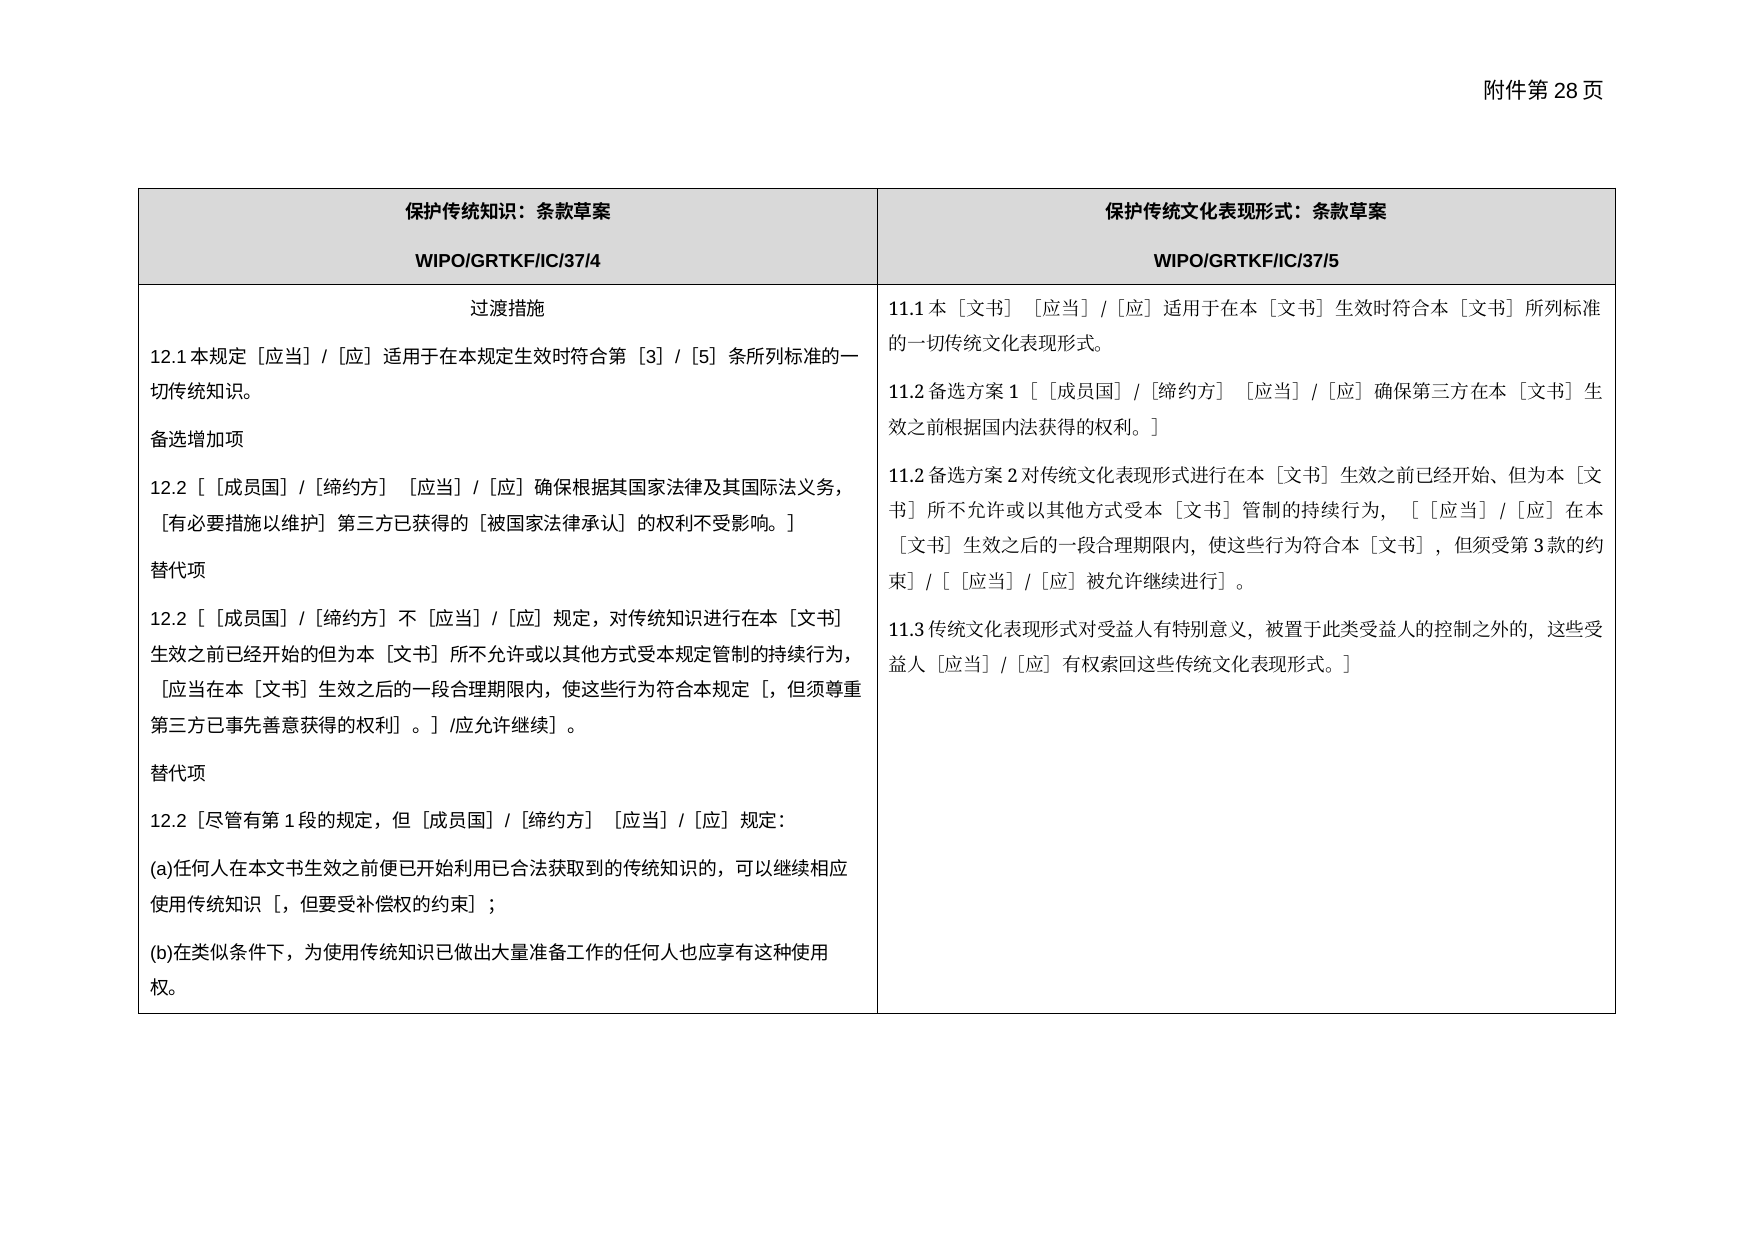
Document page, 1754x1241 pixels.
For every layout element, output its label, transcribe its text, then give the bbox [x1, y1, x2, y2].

table_header 保护传统知识：条款草案 WIPO/GRTKF/IC/37/4 [139, 189, 877, 284]
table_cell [139, 285, 877, 1012]
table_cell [878, 285, 1615, 1012]
table_header 保护传统文化表现形式：条款草案 WIPO/GRTKF/IC/37/5 [878, 189, 1615, 284]
